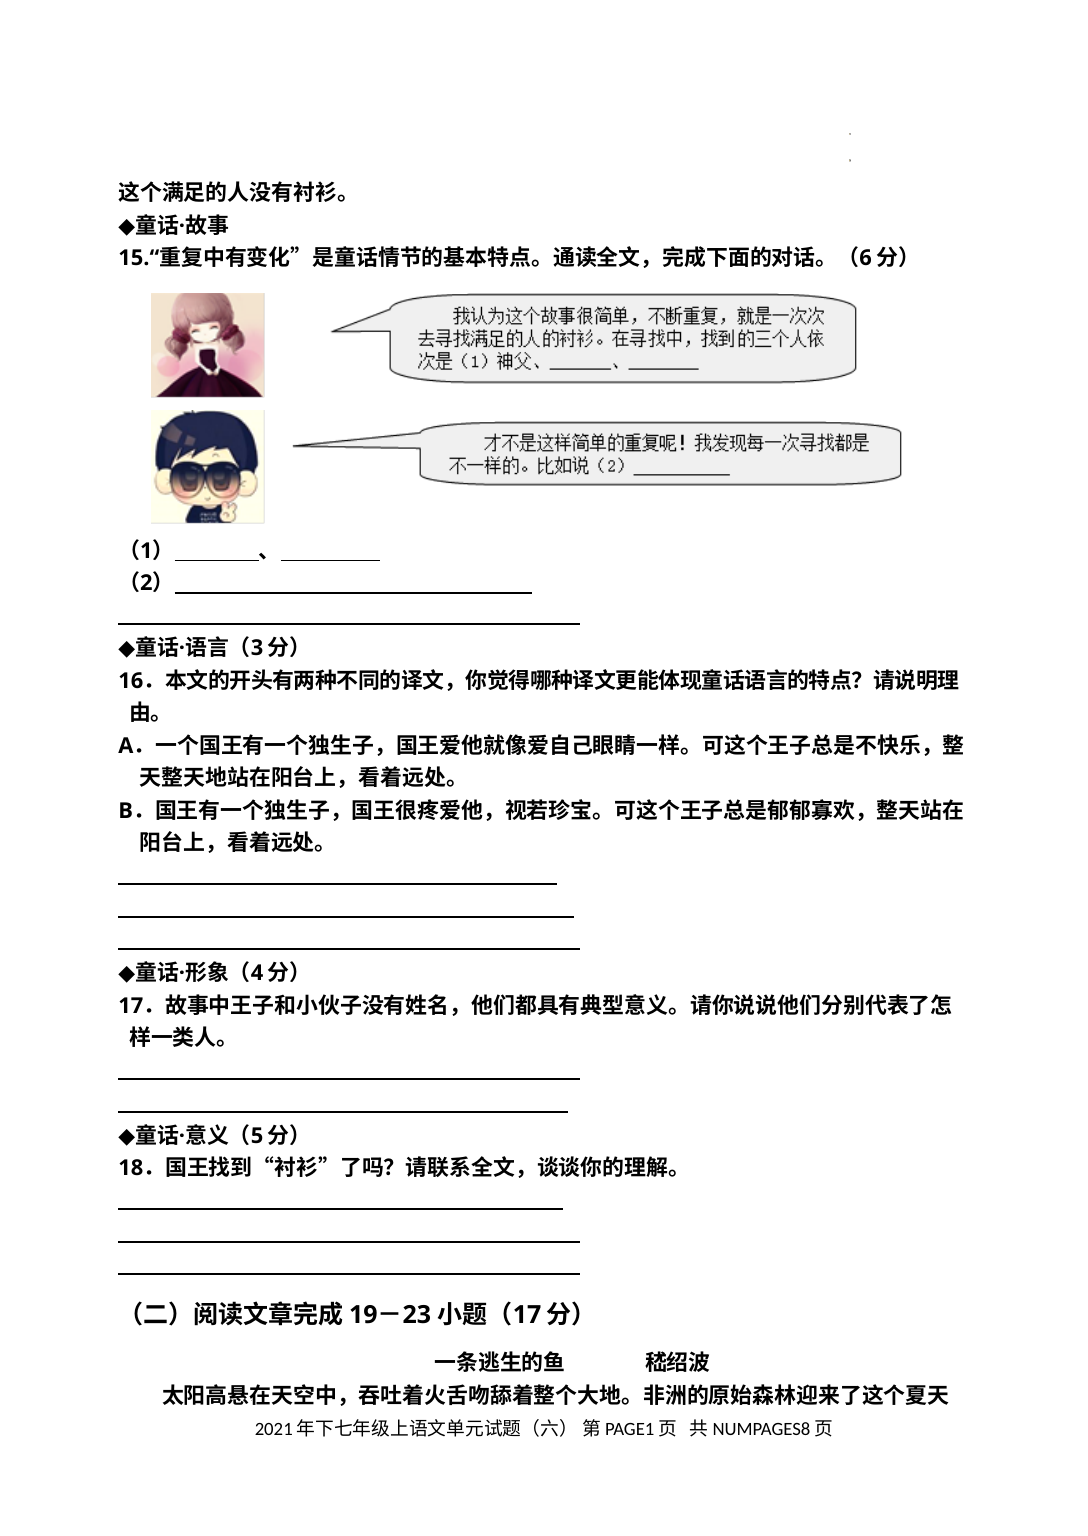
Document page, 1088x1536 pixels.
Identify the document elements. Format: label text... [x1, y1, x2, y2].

text 一条逃生的鱼 嵇绍波 [118, 1345, 969, 1377]
text ◆童话·意义（5分） [118, 1117, 969, 1150]
text B．国王有一个独生子，国王很疼爱他，视若珍宝。可这个王子总是郁郁寡欢，整天站在阳台上，看着远处。 [118, 792, 969, 857]
picture [151, 410, 266, 525]
text 18．国王找到“衬衫”了吗？请联系全文，谈谈你的理解。 [118, 1150, 969, 1182]
text （1） 、 [118, 532, 969, 565]
text （二）阅读文章完成 19－23 小题（17分） [118, 1280, 969, 1345]
text 这个满足的人没有衬衫。 [118, 175, 969, 207]
text 16．本文的开头有两种不同的译文，你觉得哪种译文更能体现童话语言的特点？请说明理由。 [118, 662, 969, 727]
text 17．故事中王子和小伙子没有姓名，他们都具有典型意义。请你说说他们分别代表了怎样一类人。 [118, 987, 969, 1052]
text ◆童话·形象（4分） [118, 955, 969, 987]
picture [327, 293, 859, 385]
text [118, 1377, 969, 1410]
text A．一个国王有一个独生子，国王爱他就像爱自己眼睛一样。可这个王子总是不快乐，整天整天地站在阳台上，看着远处。 [118, 727, 969, 792]
text 15.“重复中有变化”是童话情节的基本特点。通读全文，完成下面的对话。（6分） [118, 240, 969, 272]
text ◆童话·语言（3分） [118, 630, 969, 662]
text （2） [118, 565, 969, 597]
picture [151, 293, 266, 399]
text ◆童话·故事 [118, 207, 969, 240]
picture [292, 421, 904, 487]
